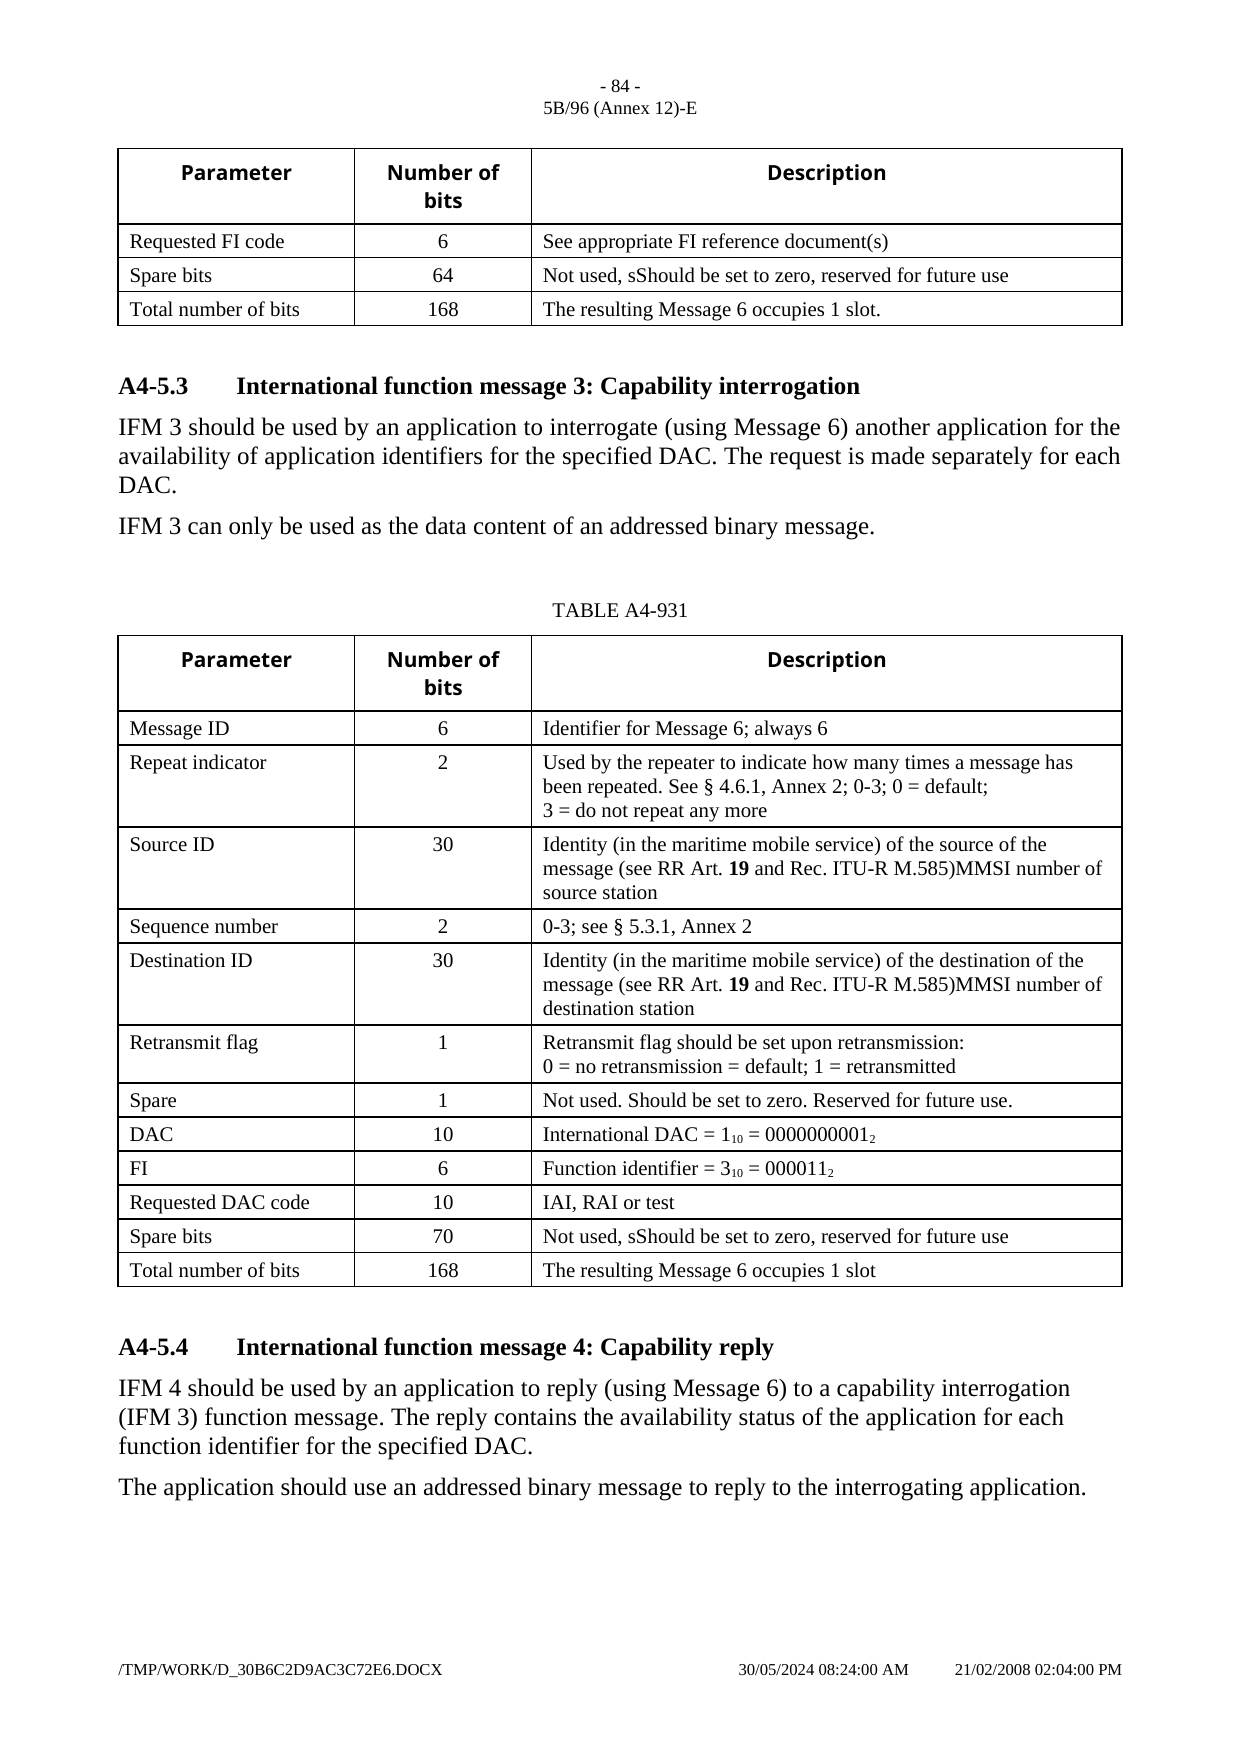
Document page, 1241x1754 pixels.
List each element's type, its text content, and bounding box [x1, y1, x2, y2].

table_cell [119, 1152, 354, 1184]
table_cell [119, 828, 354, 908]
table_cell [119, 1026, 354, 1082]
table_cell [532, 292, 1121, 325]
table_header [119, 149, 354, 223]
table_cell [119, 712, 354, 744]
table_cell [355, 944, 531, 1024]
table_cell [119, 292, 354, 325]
text IFM 4 should be used by an application to reply (using Message 6) to a capability interrogation (IFM 3) function message. The reply contains the availability status of the application for each function identifier for the specified DAC. [118, 1373, 1122, 1460]
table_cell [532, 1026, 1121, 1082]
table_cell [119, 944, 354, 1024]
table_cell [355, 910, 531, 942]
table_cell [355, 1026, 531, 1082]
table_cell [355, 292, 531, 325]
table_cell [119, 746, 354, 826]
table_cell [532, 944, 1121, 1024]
text The application should use an addressed binary message to reply to the interrogating application. [118, 1472, 1122, 1501]
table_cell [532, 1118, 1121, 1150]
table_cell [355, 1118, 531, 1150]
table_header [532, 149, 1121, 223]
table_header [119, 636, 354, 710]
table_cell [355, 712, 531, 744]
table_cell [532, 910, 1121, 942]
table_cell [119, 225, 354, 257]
subtitle 5.3 International function message 3: Capability interrogation [118, 371, 1122, 400]
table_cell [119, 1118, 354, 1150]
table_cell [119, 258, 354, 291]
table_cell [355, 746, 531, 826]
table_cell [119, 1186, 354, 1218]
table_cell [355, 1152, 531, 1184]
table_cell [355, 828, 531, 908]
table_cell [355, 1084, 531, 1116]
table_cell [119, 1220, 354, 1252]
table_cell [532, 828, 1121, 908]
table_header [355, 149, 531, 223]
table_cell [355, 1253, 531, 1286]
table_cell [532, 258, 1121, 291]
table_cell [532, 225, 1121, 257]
text TABLE [118, 598, 1122, 622]
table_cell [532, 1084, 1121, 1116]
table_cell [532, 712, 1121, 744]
subtitle 5.4 International function message 4: Capability reply [118, 1332, 1122, 1361]
text IFM 3 can only be used as the data content of an addressed binary message. [118, 511, 1122, 540]
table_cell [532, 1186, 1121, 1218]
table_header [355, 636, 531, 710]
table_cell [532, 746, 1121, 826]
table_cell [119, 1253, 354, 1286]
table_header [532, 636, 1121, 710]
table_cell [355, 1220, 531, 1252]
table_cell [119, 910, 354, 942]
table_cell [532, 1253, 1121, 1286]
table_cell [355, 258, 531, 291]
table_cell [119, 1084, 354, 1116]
text IFM 3 should be used by an application to interrogate (using Message 6) another application for the availability of application identifiers for the specified DAC. The request is made separately for each DAC. [118, 412, 1122, 499]
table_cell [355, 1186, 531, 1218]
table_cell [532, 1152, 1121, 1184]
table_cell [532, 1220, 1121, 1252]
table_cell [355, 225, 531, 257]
